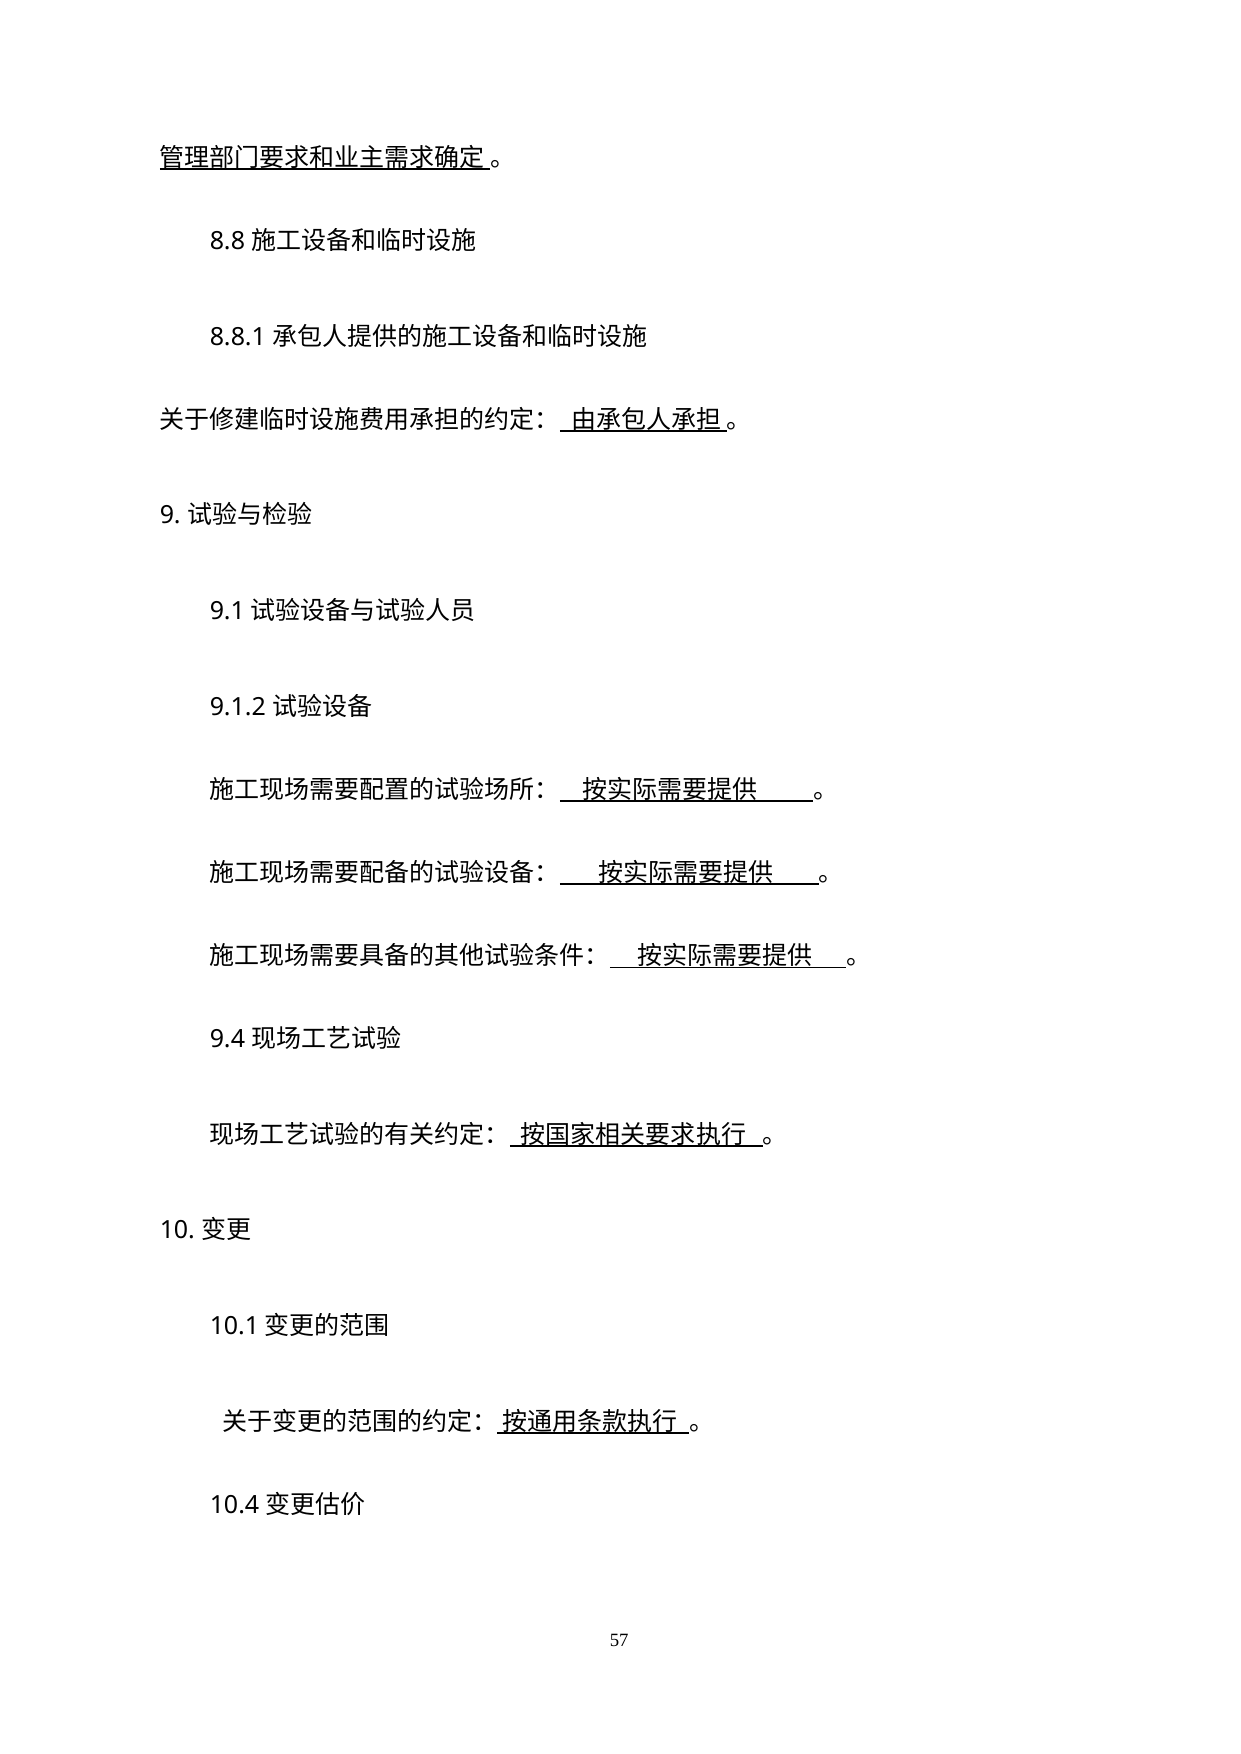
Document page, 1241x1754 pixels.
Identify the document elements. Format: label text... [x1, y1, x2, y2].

text 施工现场需要具备的其他试验条件： 按实际需要提供 。 [159, 921, 1078, 986]
text 9.1试验设备与试验人员 [159, 576, 1078, 641]
text 9.4 现场工艺试验 [159, 1004, 1078, 1069]
text 关于变更的范围的约定： 按通用条款执行 。 [159, 1387, 1078, 1452]
text 8.8.1 承包人提供的施工设备和临时设施 [159, 302, 1078, 367]
text 10.4 变更估价 [159, 1470, 1078, 1535]
text 10.1变更的范围 [159, 1291, 1078, 1356]
text 施工现场需要配备的试验设备： 按实际需要提供 。 [159, 838, 1078, 903]
text 施工现场需要配置的试验场所： 按实际需要提供 。 [159, 755, 1078, 820]
subtitle 10. 变更 [159, 1196, 1078, 1261]
text 现场工艺试验的有关约定： 按国家相关要求执行 。 [159, 1100, 1078, 1165]
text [159, 123, 1078, 188]
text 关于修建临时设施费用承担的约定： 由承包人承担 。 [159, 385, 1078, 450]
subtitle 9. 试验与检验 [159, 481, 1078, 546]
text 8.8 施工设备和临时设施 [159, 206, 1078, 271]
text 9.1.2 试验设备 [159, 672, 1078, 737]
